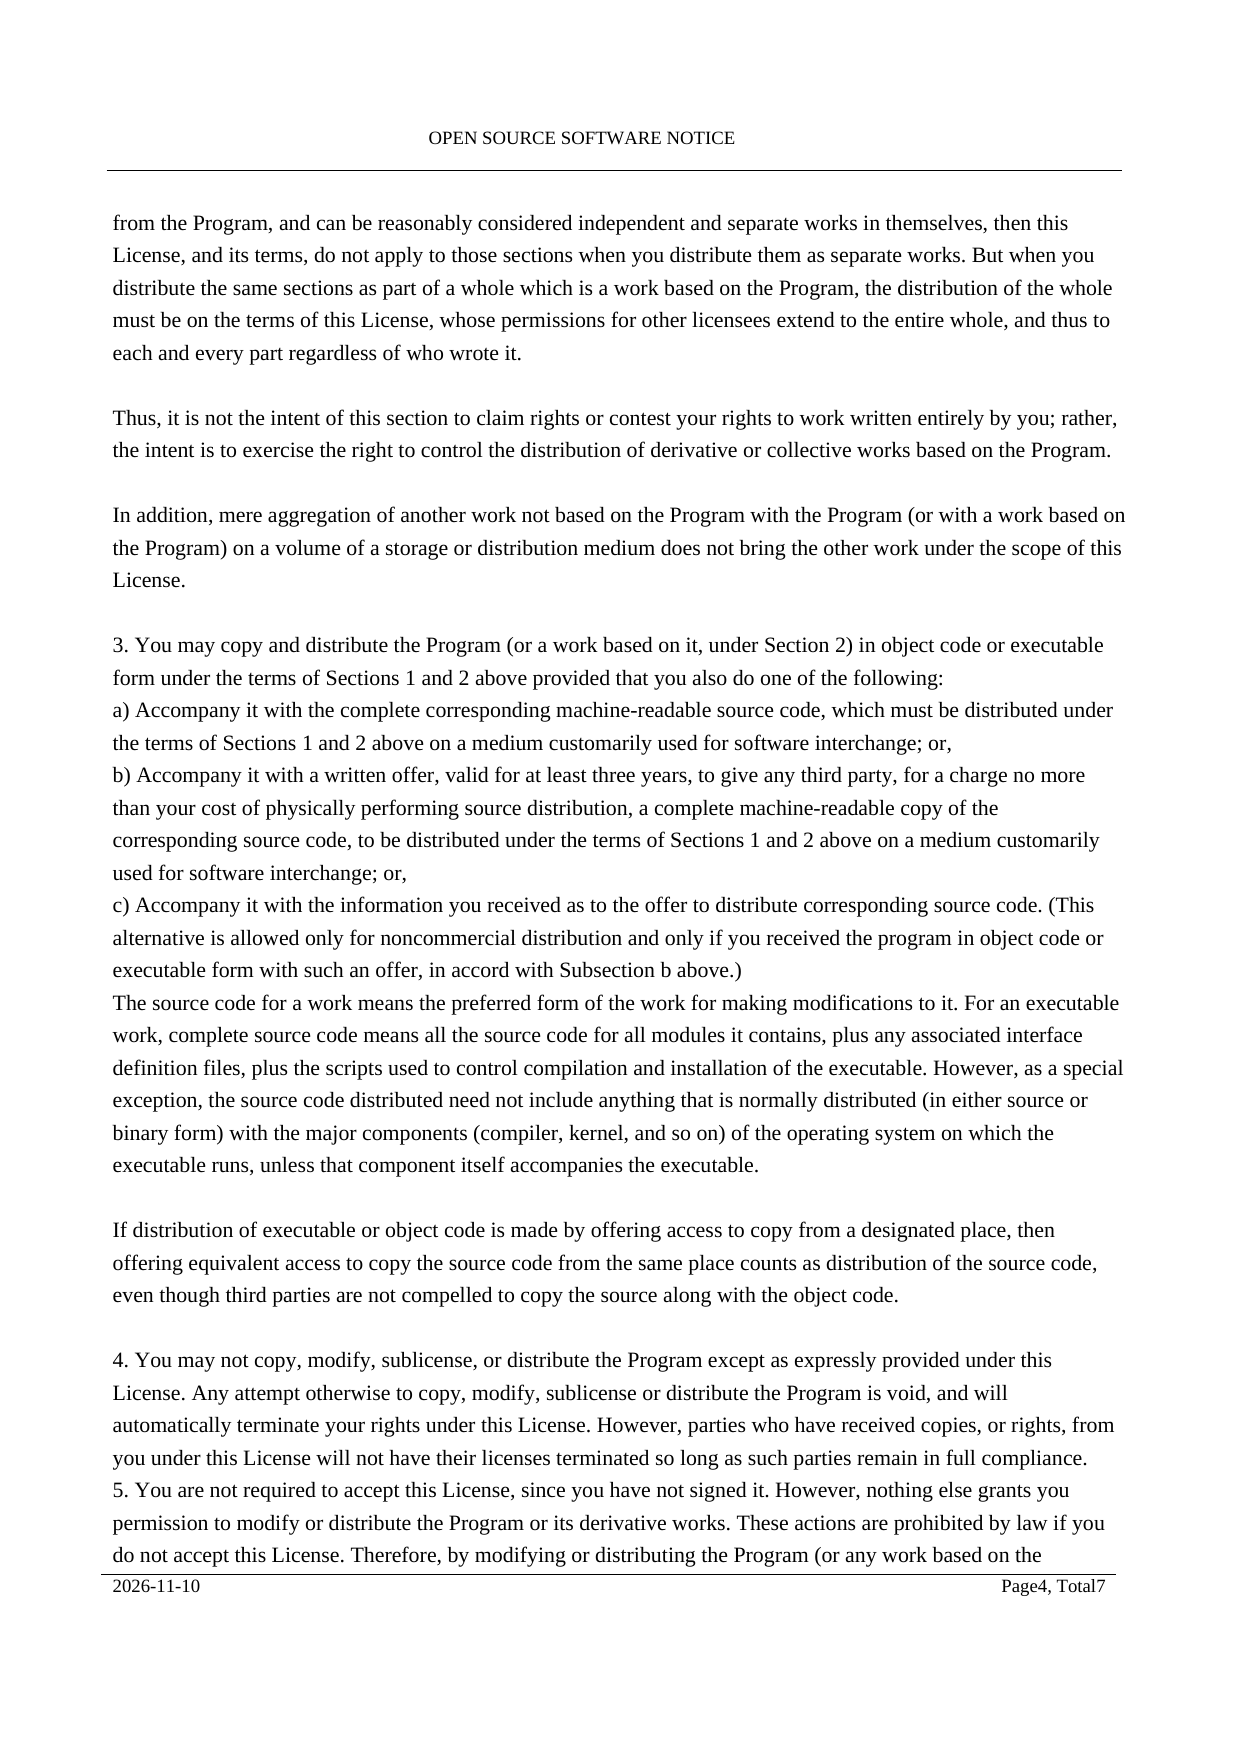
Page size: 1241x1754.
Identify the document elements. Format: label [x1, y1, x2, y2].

text [112, 206, 1128, 1571]
